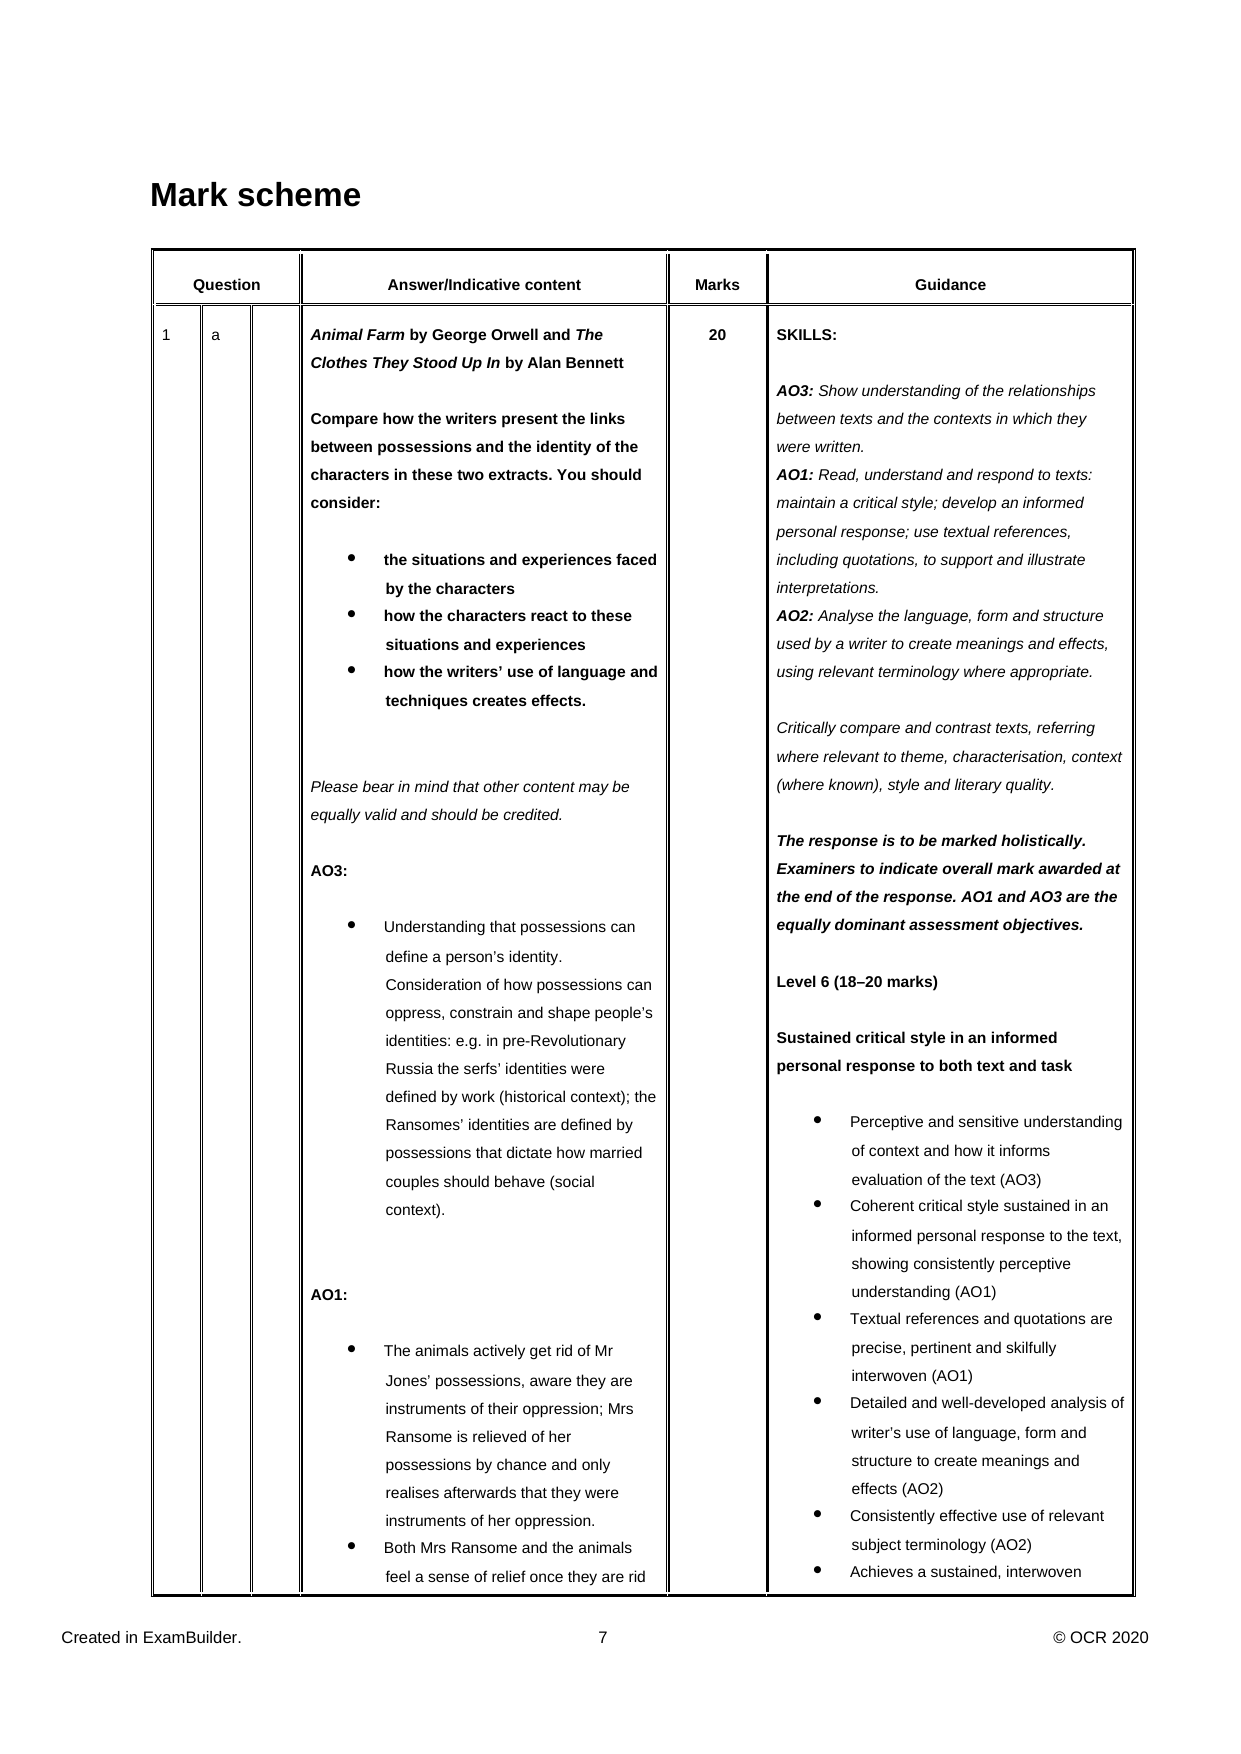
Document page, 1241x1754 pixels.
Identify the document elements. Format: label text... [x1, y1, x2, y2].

table_header Answer/Indicative content [301, 250, 668, 303]
table_header Guidance [767, 251, 1132, 303]
table_header Marks [668, 250, 767, 303]
table_cell [251, 303, 301, 1594]
table_cell 1 [152, 303, 202, 1594]
text Mark scheme [150, 175, 1152, 213]
table_cell a [202, 306, 251, 1594]
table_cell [767, 303, 1134, 1594]
table_cell 20 [668, 306, 767, 1594]
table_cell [301, 303, 668, 1594]
table_header Question [154, 250, 301, 303]
